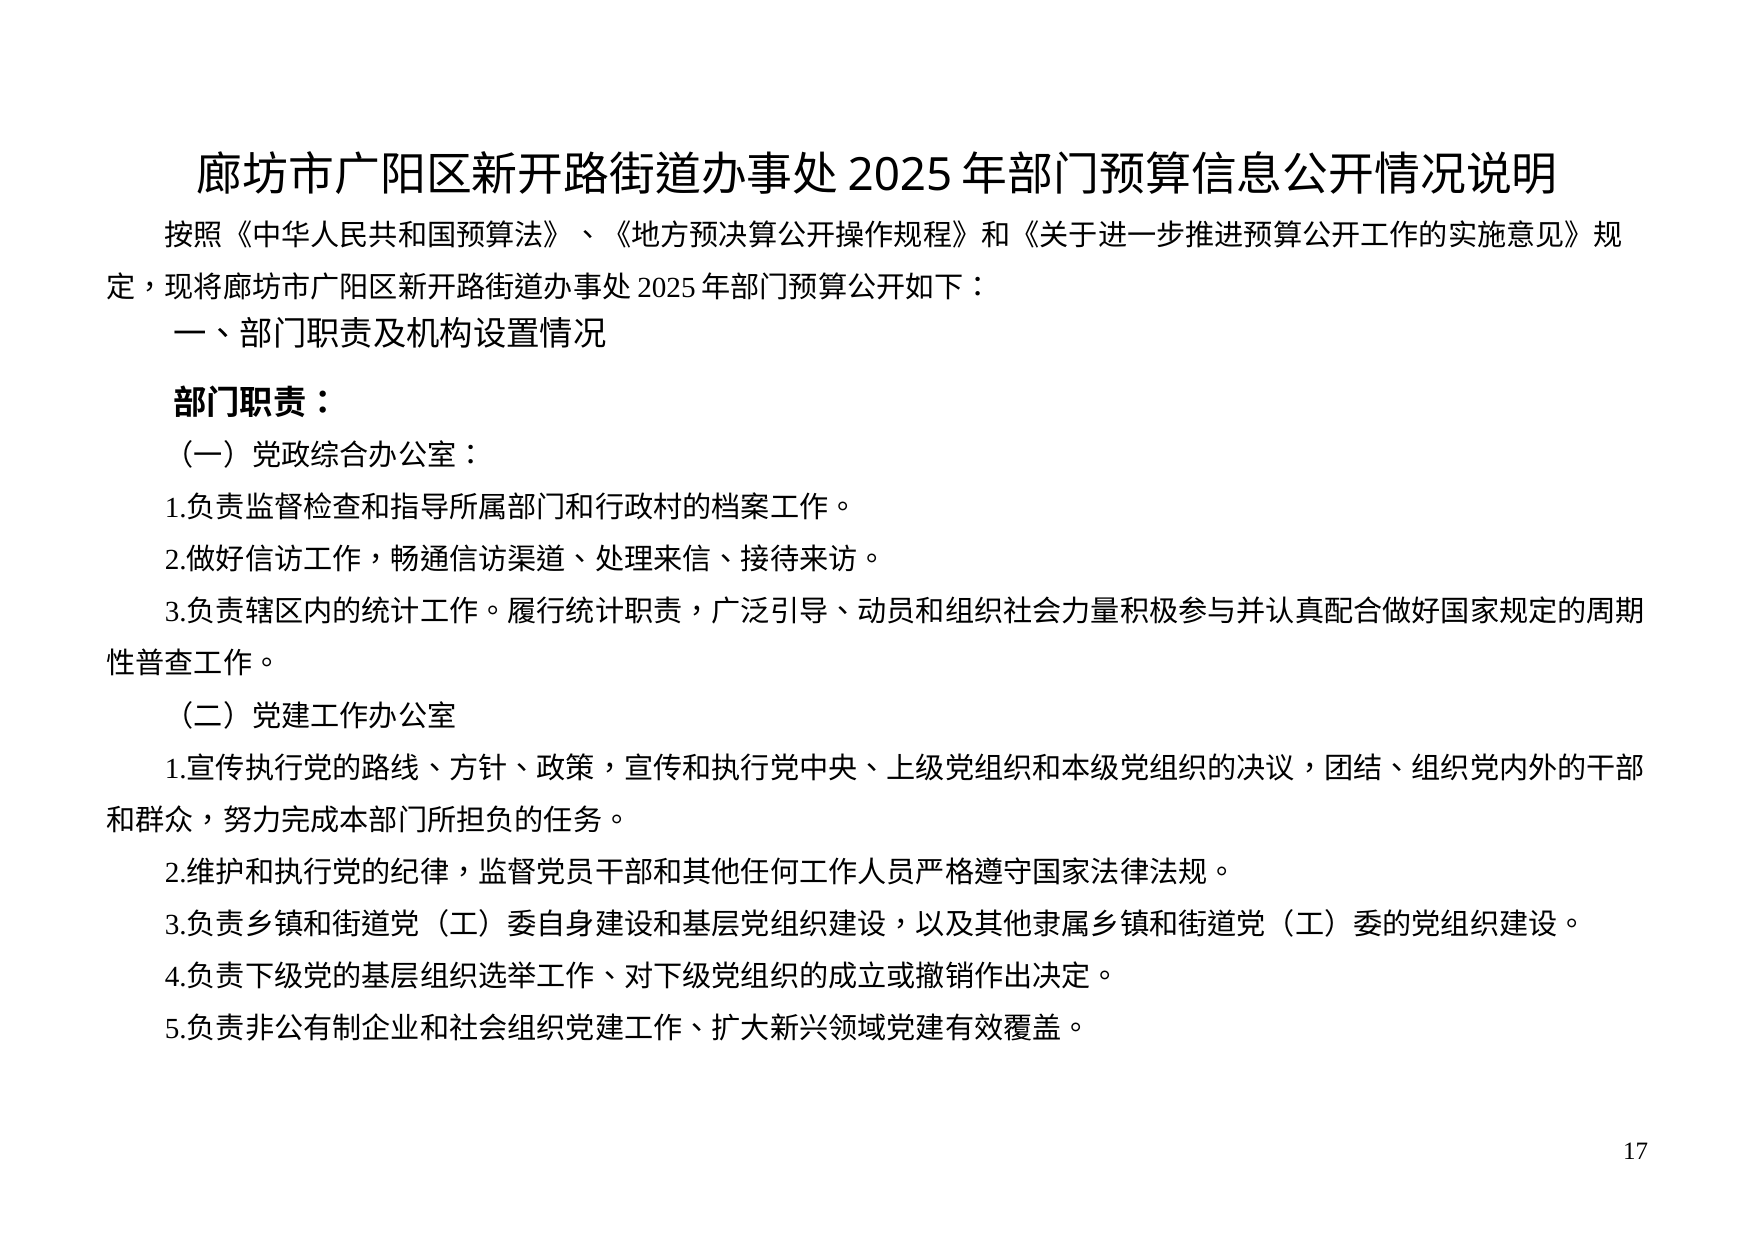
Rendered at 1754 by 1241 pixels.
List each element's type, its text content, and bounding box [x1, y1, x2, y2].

text 1.宣传执行党的路线、方针、政策，宣传和执行党中央、上级党组织和本级党组织的决议，团结、组织党内外的干部和群众，努力完成本部门所担负的任务。 [106, 736, 1648, 841]
text 部门职责： [106, 378, 1648, 424]
text 5.负责非公有制企业和社会组织党建工作、扩大新兴领域党建有效覆盖。 [106, 997, 1648, 1049]
text 按照《中华人民共和国预算法》、《地方预决算公开操作规程》和《关于进一步推进预算公开工作的实施意见》规定，现将廊坊市广阳区新开路街道办事处2025年部门预算公开如下： [106, 204, 1648, 308]
text （一）党政综合办公室： [106, 424, 1648, 476]
text 2.做好信访工作，畅通信访渠道、处理来信、接待来访。 [106, 528, 1648, 580]
text （二）党建工作办公室 [106, 684, 1648, 736]
text 3.负责辖区内的统计工作。履行统计职责，广泛引导、动员和组织社会力量积极参与并认真配合做好国家规定的周期性普查工作。 [106, 580, 1648, 684]
text 1.负责监督检查和指导所属部门和行政村的档案工作。 [106, 476, 1648, 528]
text 3.负责乡镇和街道党（工）委自身建设和基层党组织建设，以及其他隶属乡镇和街道党（工）委的党组织建设。 [106, 893, 1648, 945]
text 4.负责下级党的基层组织选举工作、对下级党组织的成立或撤销作出决定。 [106, 945, 1648, 997]
text 廊坊市广阳区新开路街道办事处2025年部门预算信息公开情况说明 [106, 142, 1648, 204]
text 2.维护和执行党的纪律，监督党员干部和其他任何工作人员严格遵守国家法律法规。 [106, 841, 1648, 893]
text 一、部门职责及机构设置情况 [106, 309, 1648, 355]
